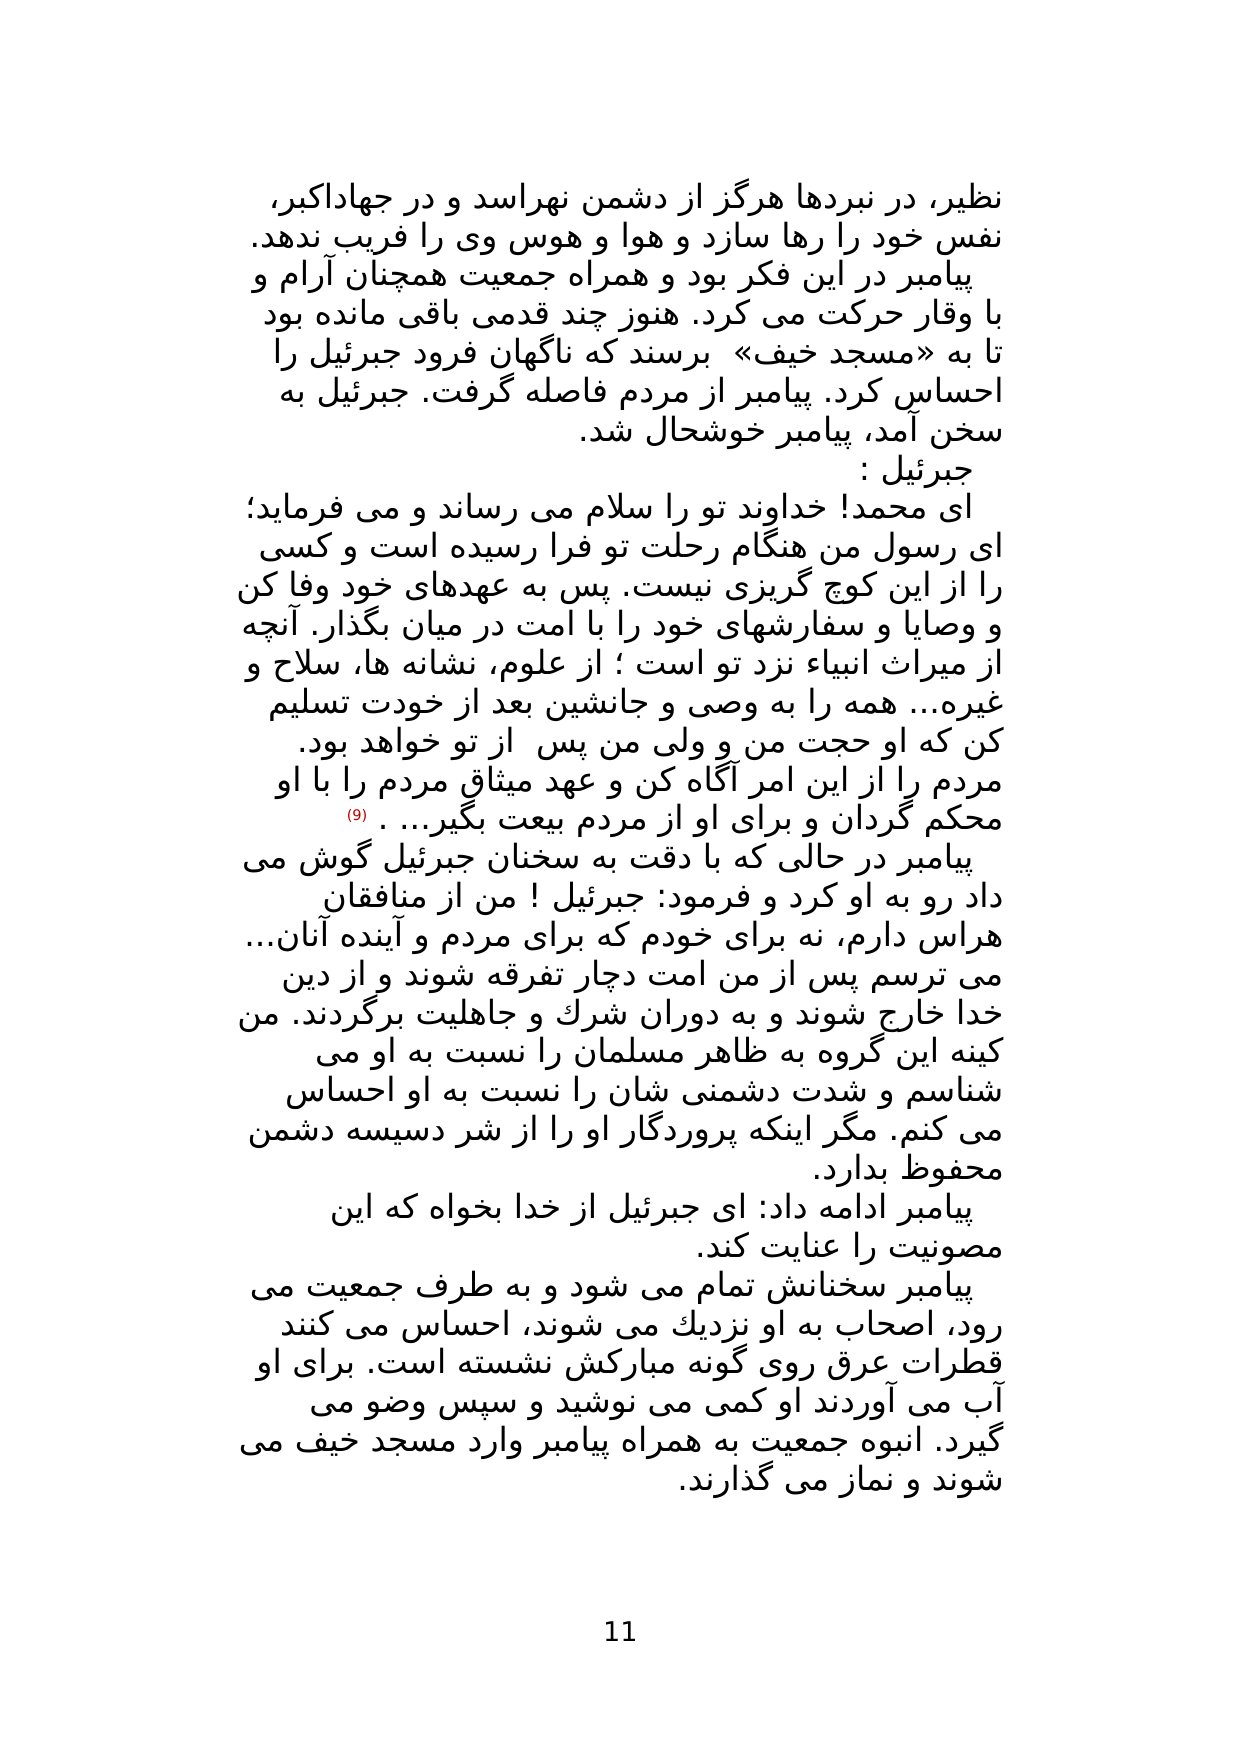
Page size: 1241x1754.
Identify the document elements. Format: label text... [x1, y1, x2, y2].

text پيامبر ادامه داد: اى جبرئيل از خدا بخواه كه اين مصونيت را عنايت كند. [236, 1187, 1004, 1265]
text پيامبر در حالى كه با دقت به سخنان جبرئيل گوش مى داد رو به او كرد و فرمود: جبرئيل ! من از منافقان هراس دارم، نه براى خودم كه براى مردم و آينده آنان... مى ترسم پس از من امت دچار تفرقه شوند و از دين خدا خارج شوند و به دوران شرك و جاهليت برگردند. من كينه اين گروه به ظاهر مسلمان را نسبت به او مى شناسم و شدت دشمنى شان را نسبت به او احساس مى كنم. مگر اينكه پروردگار او را از شر دسيسه دشمن محفوظ بدارد. [236, 838, 1004, 1187]
text جبرئيل : [236, 449, 1004, 488]
text پيامبر در اين فكر بود و همراه جمعيت همچنان آرام و با وقار حركت مى كرد. هنوز چند قدمى باقى مانده بود تا به «مسجد خيف» برسند كه ناگهان فرود جبرئيل را احساس كرد. پيامبر از مردم فاصله گرفت. جبرئيل به سخن آمد، پيامبر خوشحال شد. [236, 255, 1004, 449]
text اى محمد! خداوند تو را سلام مى رساند و مى فرمايد؛ اى رسول من هنگام رحلت تو فرا رسيده است و كسى را از اين كوچ گريزى نيست. پس به عهدهاى خود وفا كن و وصايا و سفارشهاى خود را با امت در ميان بگذار. آنچه از ميراث انبياء نزد تو است ؛ از علوم، نشانه ها، سلاح و غيره... همه را به وصى و جانشين بعد از خودت تسليم كن كه او حجت من و ولى من پس ‍ از تو خواهد بود. مردم را از اين امر آگاه كن و عهد ميثاق مردم را با او محكم گردان و براى او از مردم بيعت بگير... . (9) [236, 488, 1004, 838]
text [236, 177, 1004, 255]
text پيامبر سخنانش تمام مى شود و به طرف جمعيت مى رود، اصحاب به او نزديك مى شوند، احساس مى كنند قطرات عرق روى گونه مباركش نشسته است. براى او آب مى آوردند او كمى مى نوشيد و سپس وضو مى گيرد. انبوه جمعيت به همراه پيامبر وارد مسجد خيف مى شوند و نماز مى گذارند. [236, 1265, 1004, 1498]
